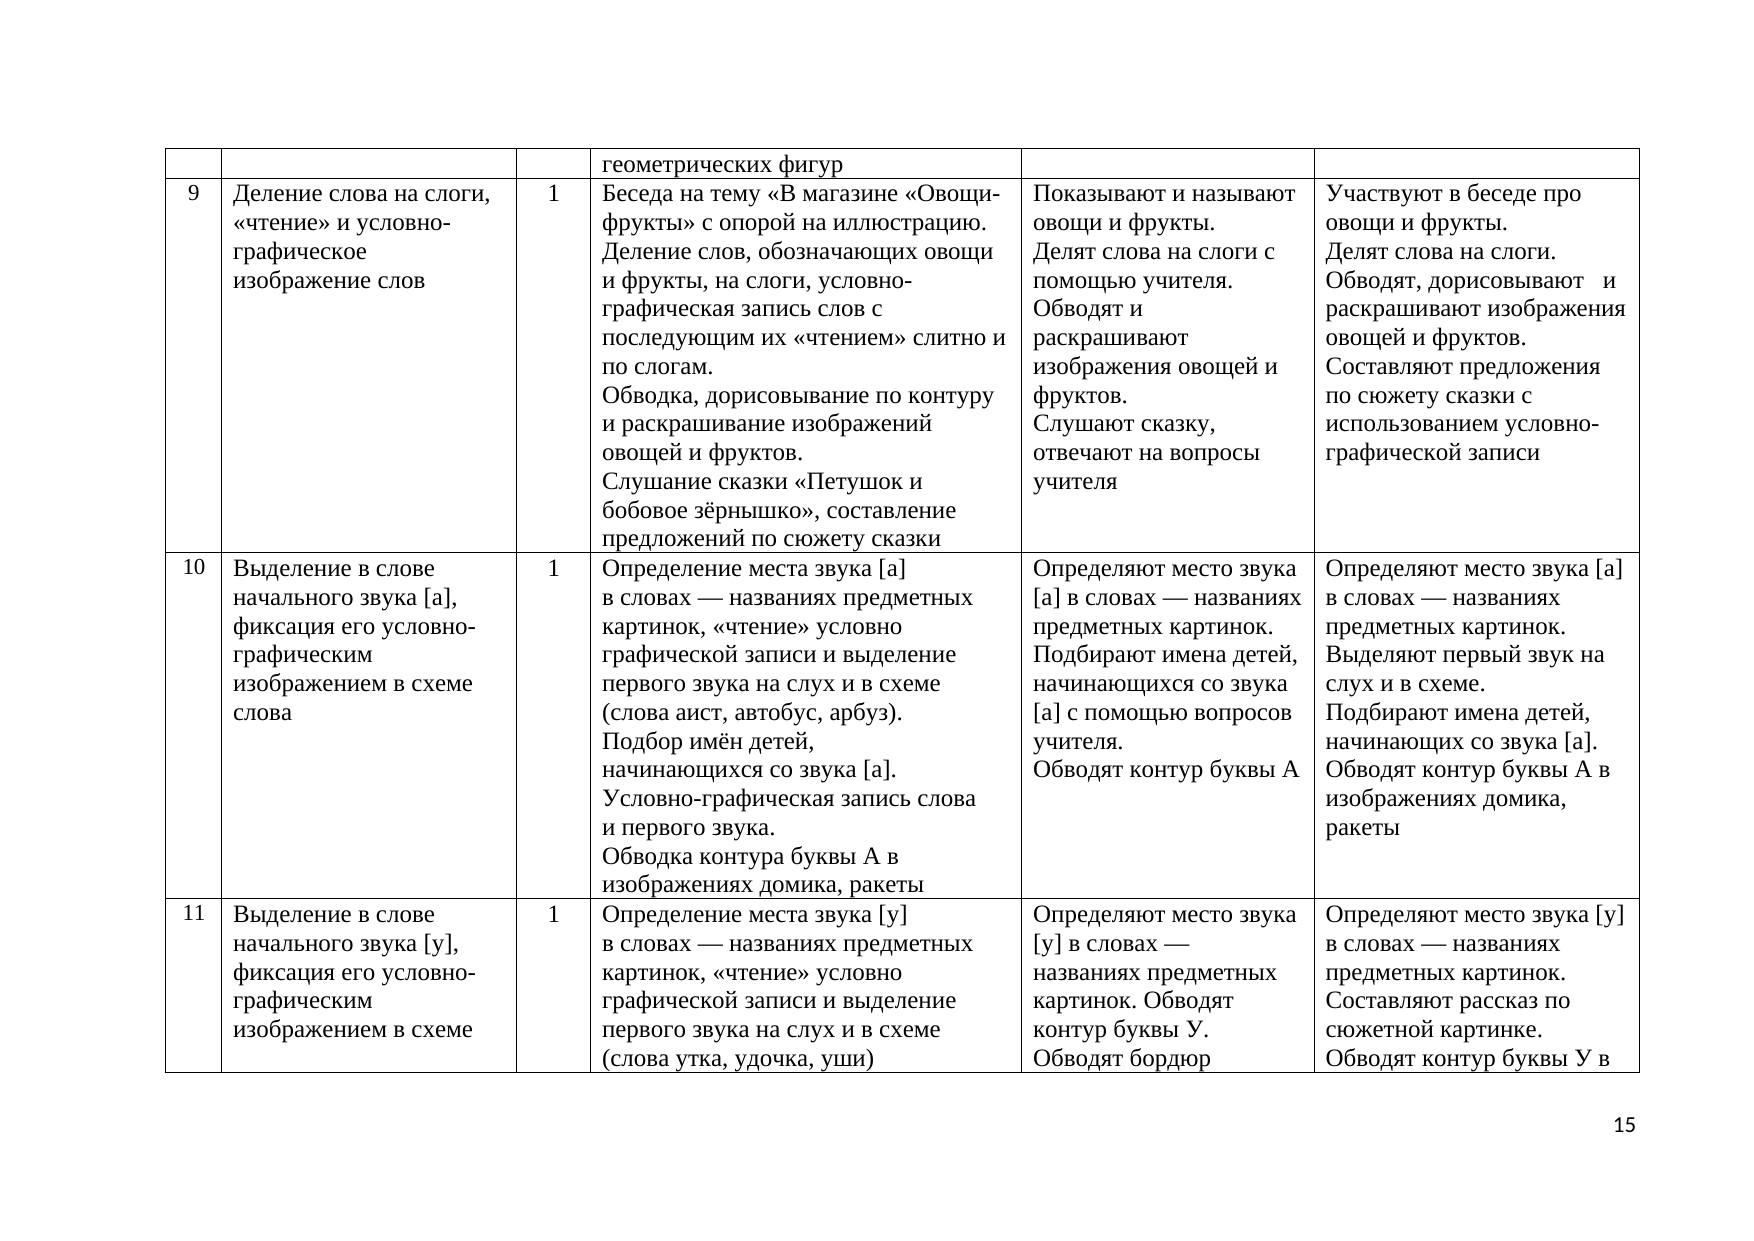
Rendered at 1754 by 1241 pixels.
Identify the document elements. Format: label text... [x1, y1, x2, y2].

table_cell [591, 149, 1021, 177]
table_cell Участвуют в беседе про овощи и фрукты. Делят слова на слоги. Обводят, дорисовывают и раскрашивают изображения овощей и фруктов. Составляют предложения по сюжету сказки с использованием условно-графической записи [1315, 179, 1639, 552]
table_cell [222, 899, 516, 1072]
table_cell Беседа на тему «В магазине «Овощи-фрукты» с опорой на иллюстрацию. Деление слов, обозначающих овощи и фрукты, на слоги, условно-графическая запись слов с последующим их «чтением» слитно и по слогам. Обводка, дорисовывание по контуру и раскрашивание изображений овощей и фруктов. Слушание сказки «Петушок и бобовое зёрнышко», составление предложений по сюжету сказки [591, 179, 1021, 552]
table_cell 11 [166, 899, 221, 1072]
table_cell Определяют место звука [а] в словах — названиях предметных картинок. Подбирают имена детей, начинающихся со звука [а] с помощью вопросов учителя. Обводят контур буквы А [1022, 553, 1314, 898]
table_cell 8 [166, 149, 221, 177]
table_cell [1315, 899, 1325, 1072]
table_cell 1 [517, 899, 590, 1072]
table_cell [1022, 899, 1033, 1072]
table_cell Деление слова на слоги, «чтение» и условно-графическое изображение слов [222, 179, 516, 552]
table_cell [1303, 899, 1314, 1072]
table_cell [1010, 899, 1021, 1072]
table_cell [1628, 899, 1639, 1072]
table_cell 1 [517, 179, 590, 552]
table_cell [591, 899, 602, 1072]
table_cell 9 [166, 179, 221, 552]
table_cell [1315, 149, 1639, 177]
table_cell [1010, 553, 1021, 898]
table_cell Показывают и называют овощи и фрукты. Делят слова на слоги с помощью учителя. Обводят и раскрашивают изображения овощей и фруктов. Слушают сказку, отвечают на вопросы учителя [1022, 179, 1314, 552]
table_cell Выделение в слове начального звука [а], фиксация его условно-графическим изображением в схеме слова [222, 553, 516, 898]
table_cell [1022, 149, 1314, 177]
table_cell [222, 149, 516, 177]
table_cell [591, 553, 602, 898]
table_cell 1 [517, 149, 590, 177]
table_cell 10 [166, 553, 221, 898]
table_cell 1 [517, 553, 590, 898]
table_cell Определяют место звука [а] в словах — названиях предметных картинок. Выделяют первый звук на слух и в схеме. Подбирают имена детей, начинающих со звука [а]. Обводят контур буквы А в изображениях домика, ракеты [1315, 553, 1639, 898]
